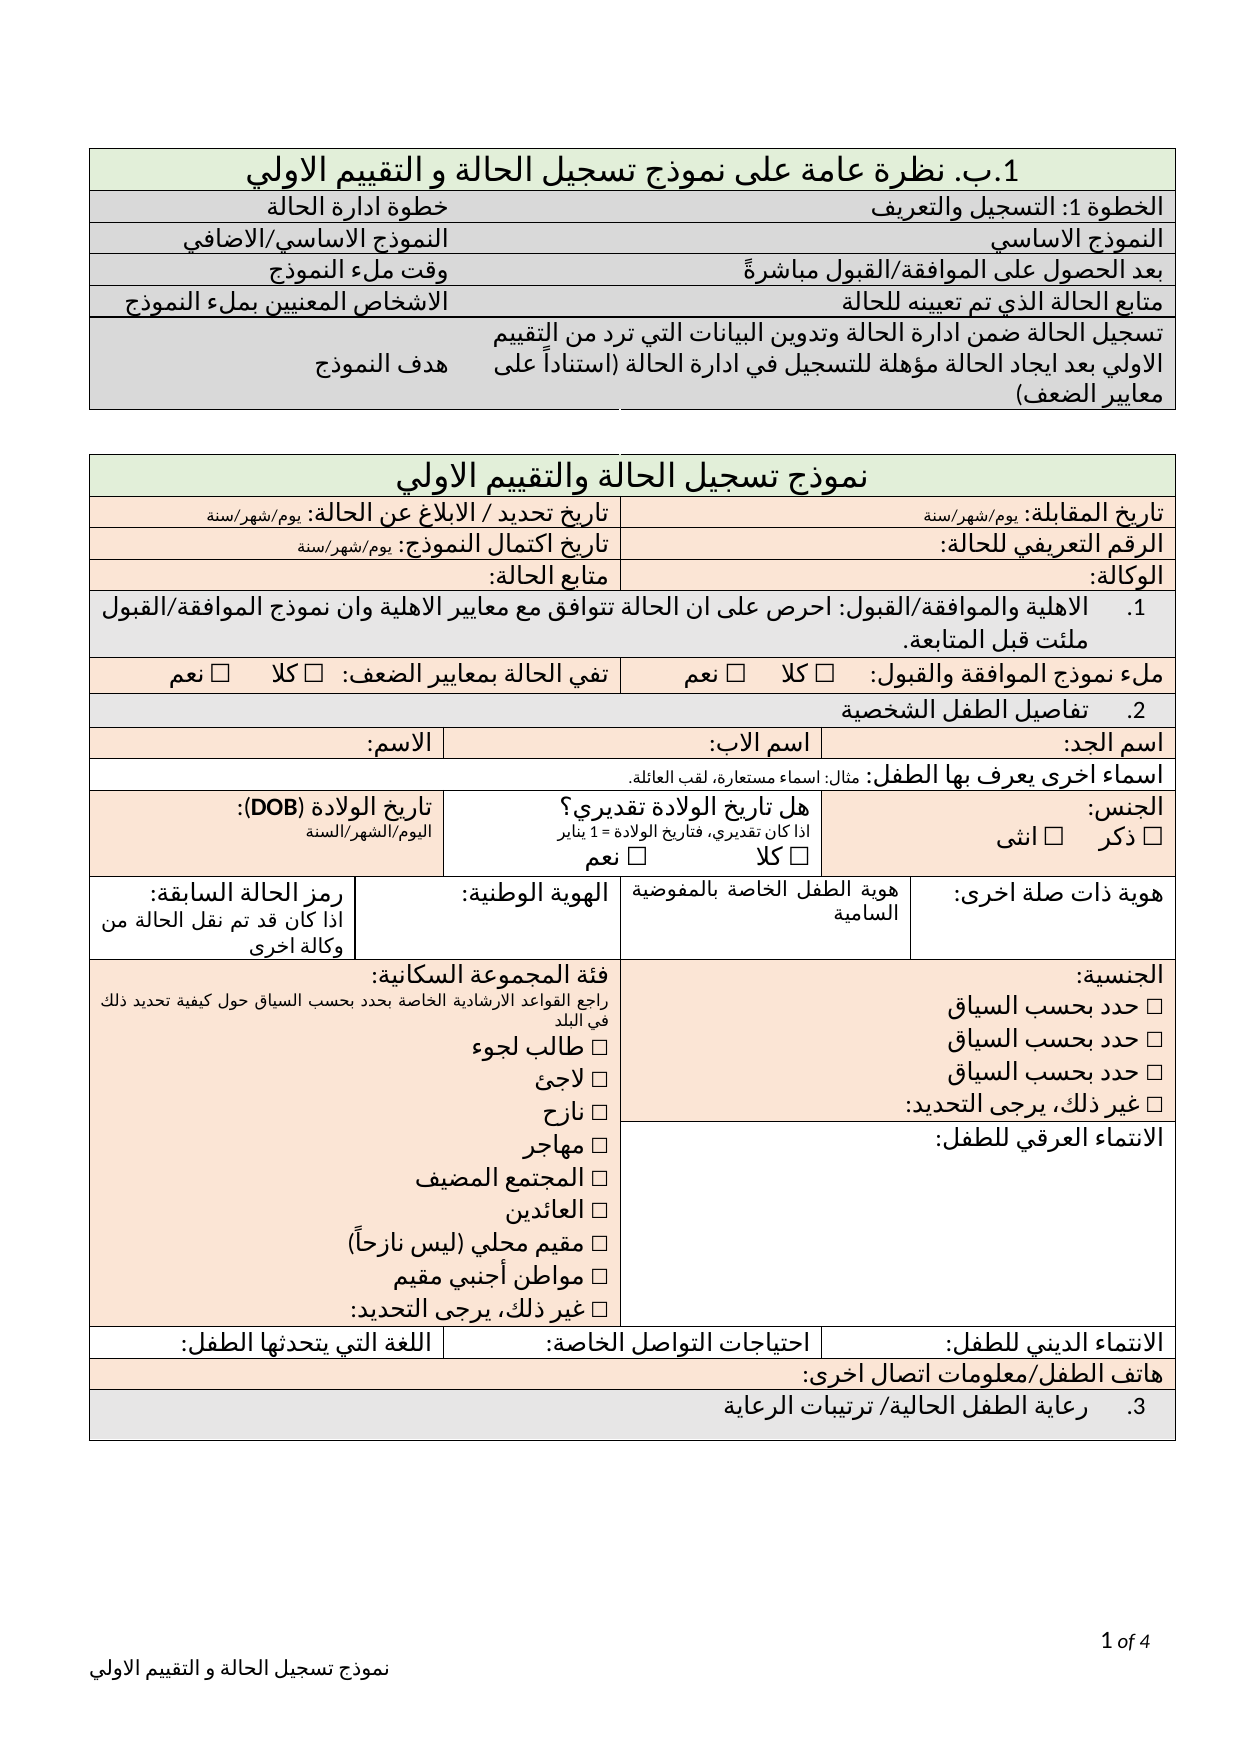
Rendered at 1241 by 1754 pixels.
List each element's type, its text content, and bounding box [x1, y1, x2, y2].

table_cell تاريخ الولادة (DOB): اليوم/الشهر/السنة [90, 791, 443, 876]
table_cell الهوية الوطنية: [356, 877, 620, 958]
table_cell تفاصيل الطفل الشخصية [90, 694, 1175, 727]
table_cell تسجيل الحالة ضمن ادارة الحالة وتدوين البيانات التي ترد من التقييم الاولي بعد ايجاد الحالة مؤهلة للتسجيل في ادارة الحالة (استناداً على معايير الضعف) [460, 318, 1175, 409]
table_cell هل تاريخ الولادة تقديري؟ اذا كان تقديري، فتاريخ الولادة = 1 يناير ☐ كلا ☐ نعم [444, 791, 821, 876]
table_cell اسماء اخرى يعرف بها الطفل: مثال: اسماء مستعارة، لقب العائلة. [90, 759, 1175, 790]
table_cell وقت ملء النموذج [90, 254, 460, 285]
table_cell النموذج الاساسي [460, 223, 1175, 253]
table_cell الانتماء العرقي للطفل: [621, 1122, 1175, 1326]
table_cell الانتماء الديني للطفل: [822, 1327, 1175, 1357]
table_cell ملء نموذج الموافقة والقبول: ☐ كلا ☐ نعم [621, 658, 1175, 693]
table_cell اسم الاب: [444, 728, 821, 758]
table_cell متابع الحالة: [90, 560, 620, 590]
table_cell تفي الحالة بمعايير الضعف: ☐ كلا ☐ نعم [90, 658, 620, 693]
table_cell الخطوة 1: التسجيل والتعريف [460, 191, 1175, 222]
table_cell رمز الحالة السابقة: اذا كان قد تم نقل الحالة من وكالة اخرى [90, 877, 354, 958]
table_cell الاسم: [90, 728, 443, 758]
table_cell خطوة ادارة الحالة [90, 191, 460, 222]
table_cell تاريخ اكتمال النموذج: يوم/شهر/سنة [90, 528, 620, 559]
table_cell هدف النموذج [90, 318, 460, 409]
table_cell نموذج تسجيل الحالة والتقييم الاولي [90, 454, 1175, 496]
table_cell اللغة التي يتحدثها الطفل: [90, 1327, 443, 1357]
table_cell تاريخ المقابلة: يوم/شهر/سنة [621, 497, 1175, 527]
table_cell هاتف الطفل/معلومات اتصال اخرى: [90, 1359, 1175, 1389]
table_header 1.ب. نظرة عامة على نموذج تسجيل الحالة و التقييم الاولي [90, 149, 1175, 190]
table_cell [620, 409, 1175, 454]
table_cell الجنسية: ☐ حدد بحسب السياق ☐ حدد بحسب السياق ☐ حدد بحسب السياق ☐ غير ذلك، يرجى التحديد: [621, 960, 1175, 1121]
table_cell الاشخاص المعنيين بملء النموذج [90, 286, 460, 316]
table_cell النموذج الاساسي/الاضافي [90, 223, 460, 253]
table_cell الرقم التعريفي للحالة: [621, 528, 1175, 559]
table_cell الاهلية والموافقة/القبول: احرص على ان الحالة تتوافق مع معايير الاهلية وان نموذج الموافقة/القبول ملئت قبل المتابعة. [90, 591, 1175, 657]
table_cell فئة المجموعة السكانية: راجع القواعد الارشادية الخاصة بحدد بحسب السياق حول كيفية تحديد ذلك في البلد ☐ طالب لجوء ☐ لاجئ ☐ نازح ☐ مهاجر ☐ المجتمع المضيف ☐ العائدين ☐ مقيم محلي (ليس نازحاً) ☐ مواطن أجنبي مقيم ☐ غير ذلك، يرجى التحديد: [90, 960, 620, 1326]
table_cell اسم الجد: [822, 728, 1175, 758]
table_cell متابع الحالة الذي تم تعيينه للحالة [460, 286, 1175, 316]
table_cell رعاية الطفل الحالية/ ترتيبات الرعاية [90, 1390, 1175, 1439]
table_cell تاريخ تحديد / الابلاغ عن الحالة: يوم/شهر/سنة [90, 497, 620, 527]
table_cell بعد الحصول على الموافقة/القبول مباشرةً [460, 254, 1175, 285]
table_cell هوية ذات صلة اخرى: [911, 877, 1175, 958]
table_cell احتياجات التواصل الخاصة: [444, 1327, 821, 1357]
table_cell الجنس: ☐ ذكر ☐ انثى [822, 791, 1175, 876]
table_cell [89, 409, 620, 454]
table_cell هوية الطفل الخاصة بالمفوضية السامية [621, 877, 910, 958]
table_cell الوكالة: [621, 560, 1175, 590]
